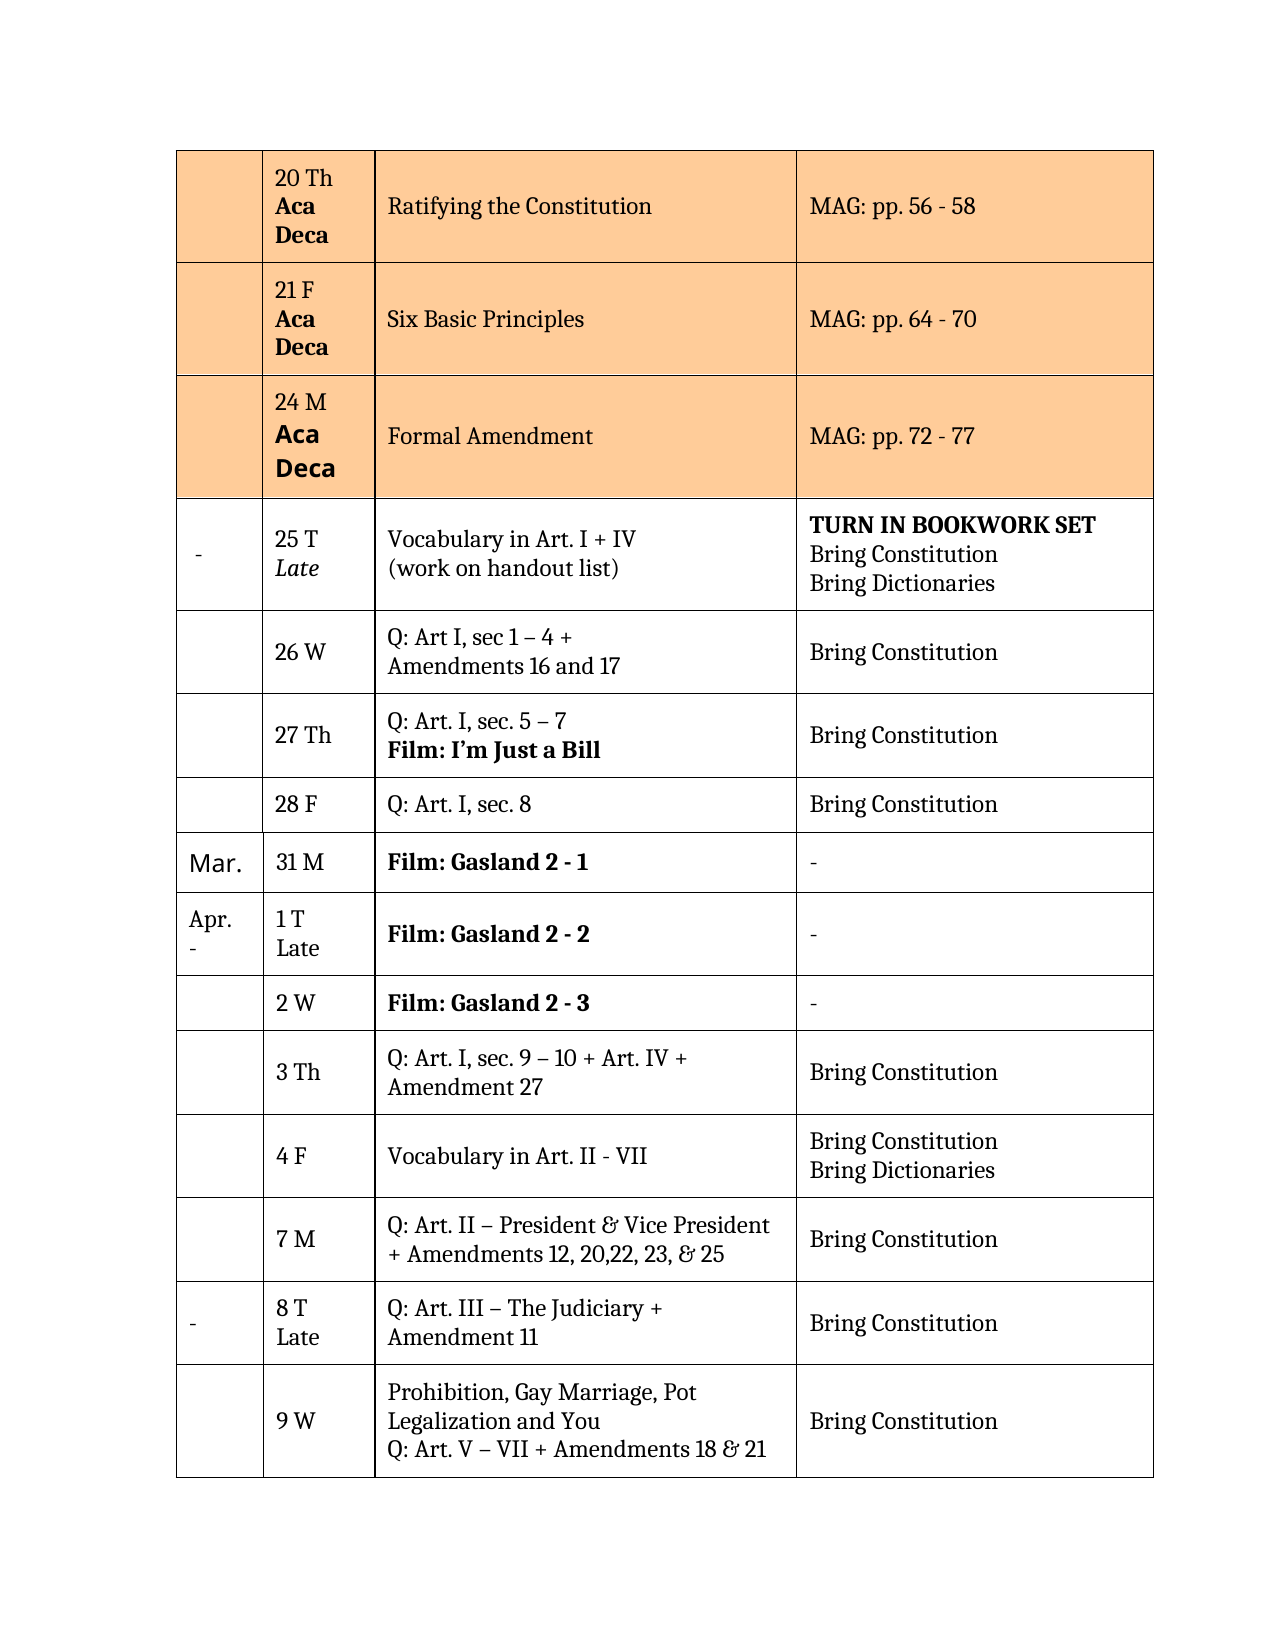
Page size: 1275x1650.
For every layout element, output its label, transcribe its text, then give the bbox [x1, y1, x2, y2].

table_cell Bring Constitution [797, 1198, 1153, 1281]
table_cell MAG: pp. 56 - 58 [797, 151, 1153, 262]
table_cell 3 Th [264, 1031, 374, 1114]
table_cell 28 F [263, 778, 374, 832]
table_cell Q: Art. I, sec. 9 – 10 + Art. IV + Amendment 27 [376, 1031, 796, 1114]
table_cell - [177, 499, 262, 610]
table_cell 25 T Late [263, 499, 374, 610]
table_cell - [797, 976, 1153, 1030]
table_cell Q: Art I, sec 1 – 4 + Amendments 16 and 17 [376, 611, 796, 693]
table_cell - [797, 893, 1153, 975]
table_cell Q: Art. III – The Judiciary + Amendment 11 [376, 1282, 796, 1364]
table_cell [177, 263, 262, 374]
table_cell [177, 1365, 263, 1477]
table_cell Vocabulary in Art. II - VII [376, 1115, 796, 1197]
table_cell [177, 1198, 263, 1281]
table_cell Film: Gasland 2 - 3 [376, 976, 796, 1030]
table_cell [177, 694, 262, 777]
table_cell - [177, 1282, 263, 1364]
table_cell [177, 778, 262, 832]
table_cell Bring Constitution [797, 1031, 1153, 1114]
table_cell [177, 976, 263, 1030]
table_cell TURN IN BOOKWORK SET Bring Constitution Bring Dictionaries [797, 499, 1153, 610]
table_cell [177, 151, 262, 262]
table_cell 26 W [263, 611, 374, 693]
table_cell 31 M [264, 833, 374, 892]
table_cell 24 M Aca Deca [263, 376, 374, 497]
table_cell [177, 611, 262, 693]
table_cell Ratifying the Constitution [376, 151, 796, 262]
table_cell Bring Constitution [797, 1365, 1153, 1477]
table_cell Film: Gasland 2 - 2 [376, 893, 796, 975]
table_cell MAG: pp. 72 - 77 [797, 376, 1153, 497]
table_cell 4 F [264, 1115, 374, 1197]
table_cell Six Basic Principles [376, 263, 796, 374]
table_cell 21 F Aca Deca [263, 263, 374, 374]
table_cell Q: Art. I, sec. 5 – 7 Film: I’m Just a Bill [376, 694, 796, 777]
table_cell Bring Constitution Bring Dictionaries [797, 1115, 1153, 1197]
table_cell 9 W [264, 1365, 374, 1477]
table_cell 8 T Late [264, 1282, 374, 1364]
table_cell Q: Art. I, sec. 8 [376, 778, 796, 832]
table_cell 7 M [264, 1198, 374, 1281]
table_cell Bring Constitution [797, 694, 1153, 777]
table_cell Bring Constitution [797, 1282, 1153, 1364]
table_cell Mar. [177, 833, 263, 892]
table_cell 1 T Late [264, 893, 374, 975]
table_cell [177, 1115, 263, 1197]
table_cell Vocabulary in Art. I + IV (work on handout list) [376, 499, 796, 610]
table_cell Bring Constitution [797, 778, 1153, 832]
table_cell - [797, 833, 1153, 892]
table_cell 2 W [264, 976, 374, 1030]
table_cell Prohibition, Gay Marriage, Pot Legalization and You Q: Art. V – VII + Amendments 18 & 21 [376, 1365, 796, 1477]
table_cell [177, 376, 262, 497]
table_cell 27 Th [263, 694, 374, 777]
table_cell Apr. - [177, 893, 263, 975]
table_cell MAG: pp. 64 - 70 [797, 263, 1153, 374]
table_cell [177, 1031, 263, 1114]
table_cell Formal Amendment [376, 376, 796, 497]
table_cell Q: Art. II – President & Vice President + Amendments 12, 20,22, 23, & 25 [376, 1198, 796, 1281]
table_cell Bring Constitution [797, 611, 1153, 693]
table_cell Film: Gasland 2 - 1 [376, 833, 796, 892]
table_cell 20 Th Aca Deca [263, 151, 374, 262]
